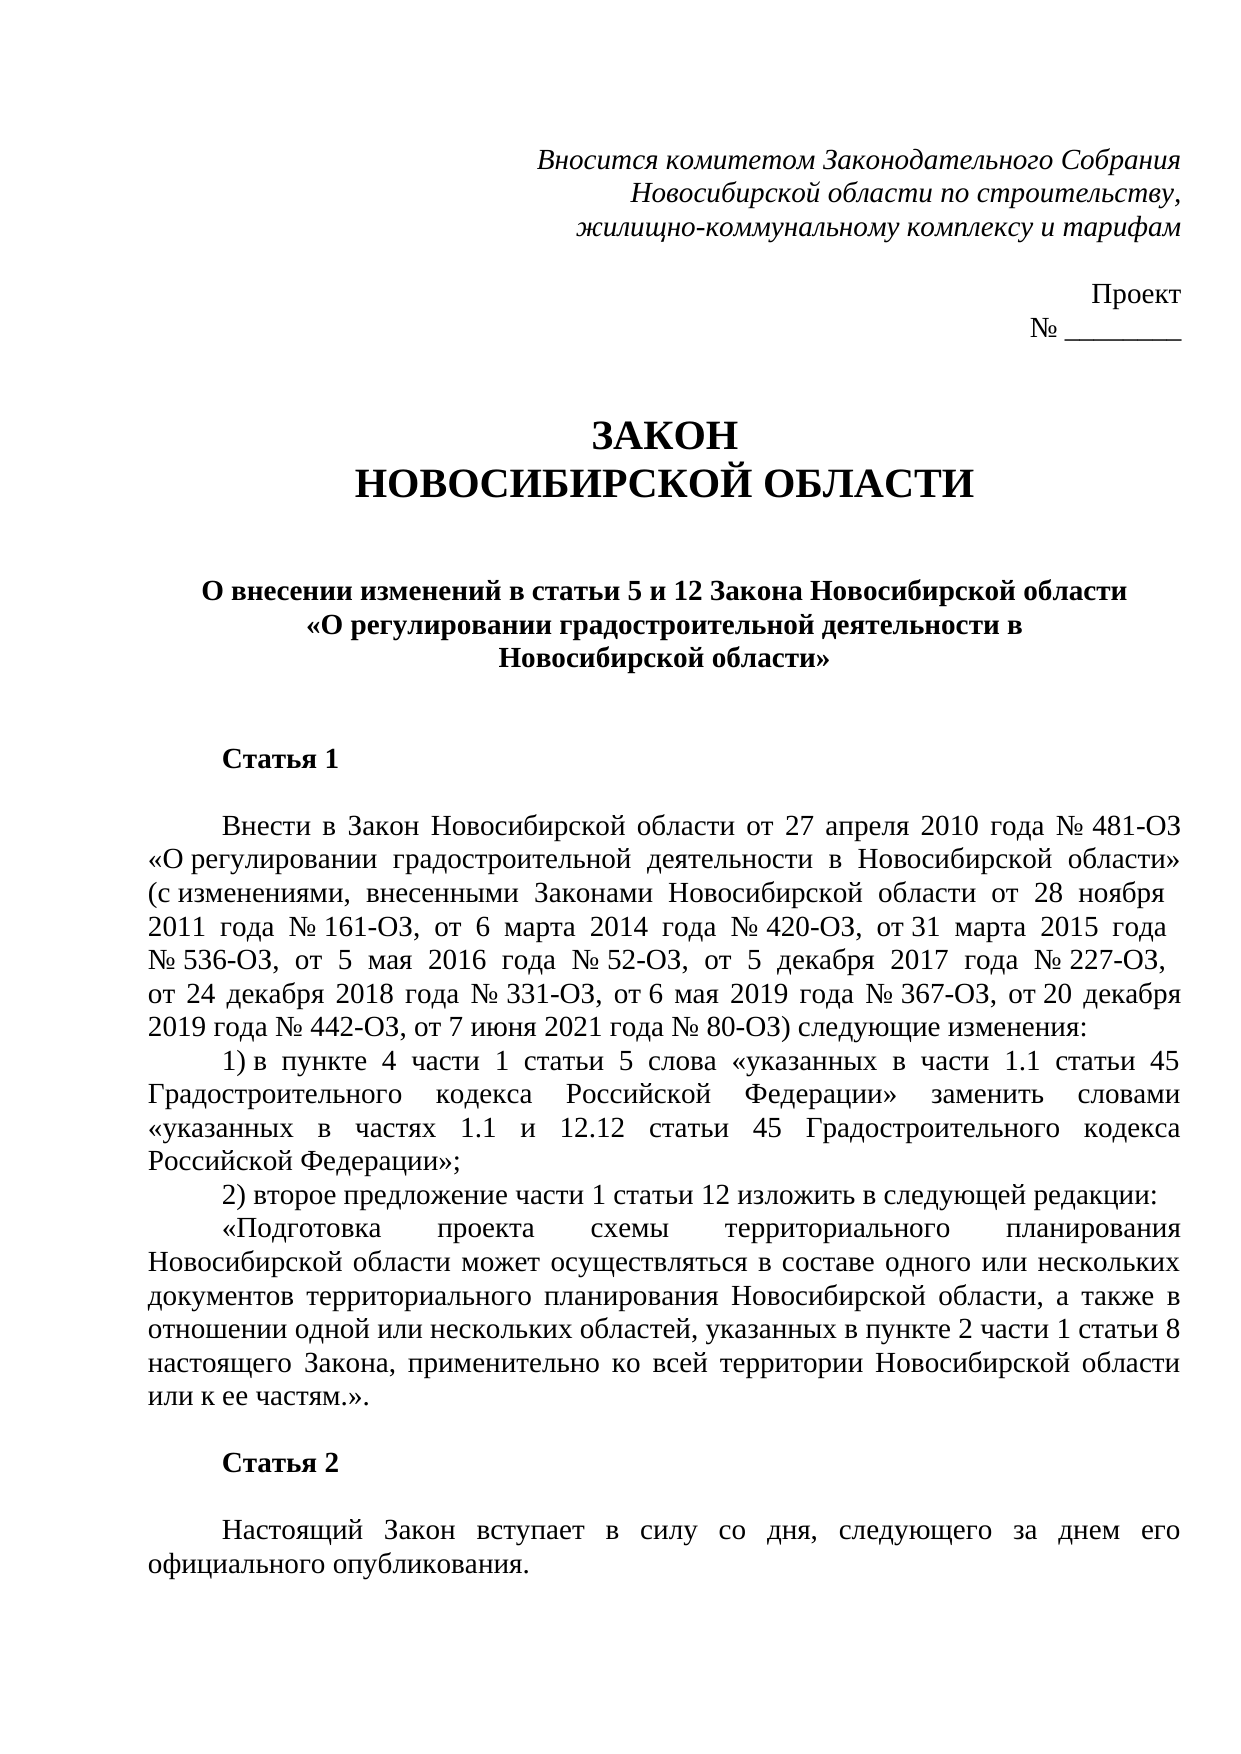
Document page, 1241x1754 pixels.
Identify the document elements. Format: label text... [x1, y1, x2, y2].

text НОВОСИБИРСКОЙ ОБЛАСТИ [148, 458, 1181, 506]
text Статья 1 [148, 741, 1181, 774]
text Статья 2 [148, 1445, 1181, 1479]
text Вносится комитетом Законодательного Собрания [148, 142, 1181, 176]
list 1) в пункте 4 части 1 статьи 5 слова «указанных в части 1.1 статьи 45 Градостроительного кодекса Российской Федерации» заменить словами «указанных в частях 1.1 и 12.12 статьи 45 Градостроительного кодекса Российской Федерации»; [148, 1043, 1181, 1177]
text ЗАКОН [148, 410, 1181, 458]
text Внести в Закон Новосибирской области от 27 апреля 2010 года № 481-ОЗ «О регулировании градостроительной деятельности в Новосибирской области» (с изменениями, внесенными Законами Новосибирской области от 28 ноября 2011 года № 161-ОЗ, от 6 марта 2014 года № 420-ОЗ, от 31 марта 2015 года № 536-ОЗ, от 5 мая 2016 года № 52-ОЗ, от 5 декабря 2017 года № 227-ОЗ, от 24 декабря 2018 года № 331-ОЗ, от 6 мая 2019 года № 367-ОЗ, от 20 декабря 2019 года № 442-ОЗ, от 7 июня 2021 года № 80-ОЗ) следующие изменения: [148, 808, 1181, 1043]
text Настоящий Закон вступает в силу со дня, следующего за днем его официального опубликования. [148, 1512, 1181, 1579]
text жилищно-коммунальному комплексу и тарифам [148, 209, 1181, 243]
text «Подготовка проекта схемы территориального планирования Новосибирской области может осуществляться в составе одного или нескольких документов территориального планирования Новосибирской области, а также в отношении одной или нескольких областей, указанных в пункте 2 части 1 статьи 8 настоящего Закона, применительно ко всей территории Новосибирской области или к ее частям.». [148, 1211, 1181, 1412]
text О внесении изменений в статьи 5 и 12 Закона Новосибирской области [148, 573, 1181, 607]
text Новосибирской области по строительству, [148, 176, 1181, 209]
text Проект [148, 276, 1181, 310]
text «О регулировании градостроительной деятельности в [148, 607, 1181, 640]
text № ________ [148, 310, 1181, 343]
text 2) второе предложение части 1 статьи 12 изложить в следующей редакции: [148, 1177, 1181, 1211]
text Новосибирской области» [148, 640, 1181, 674]
